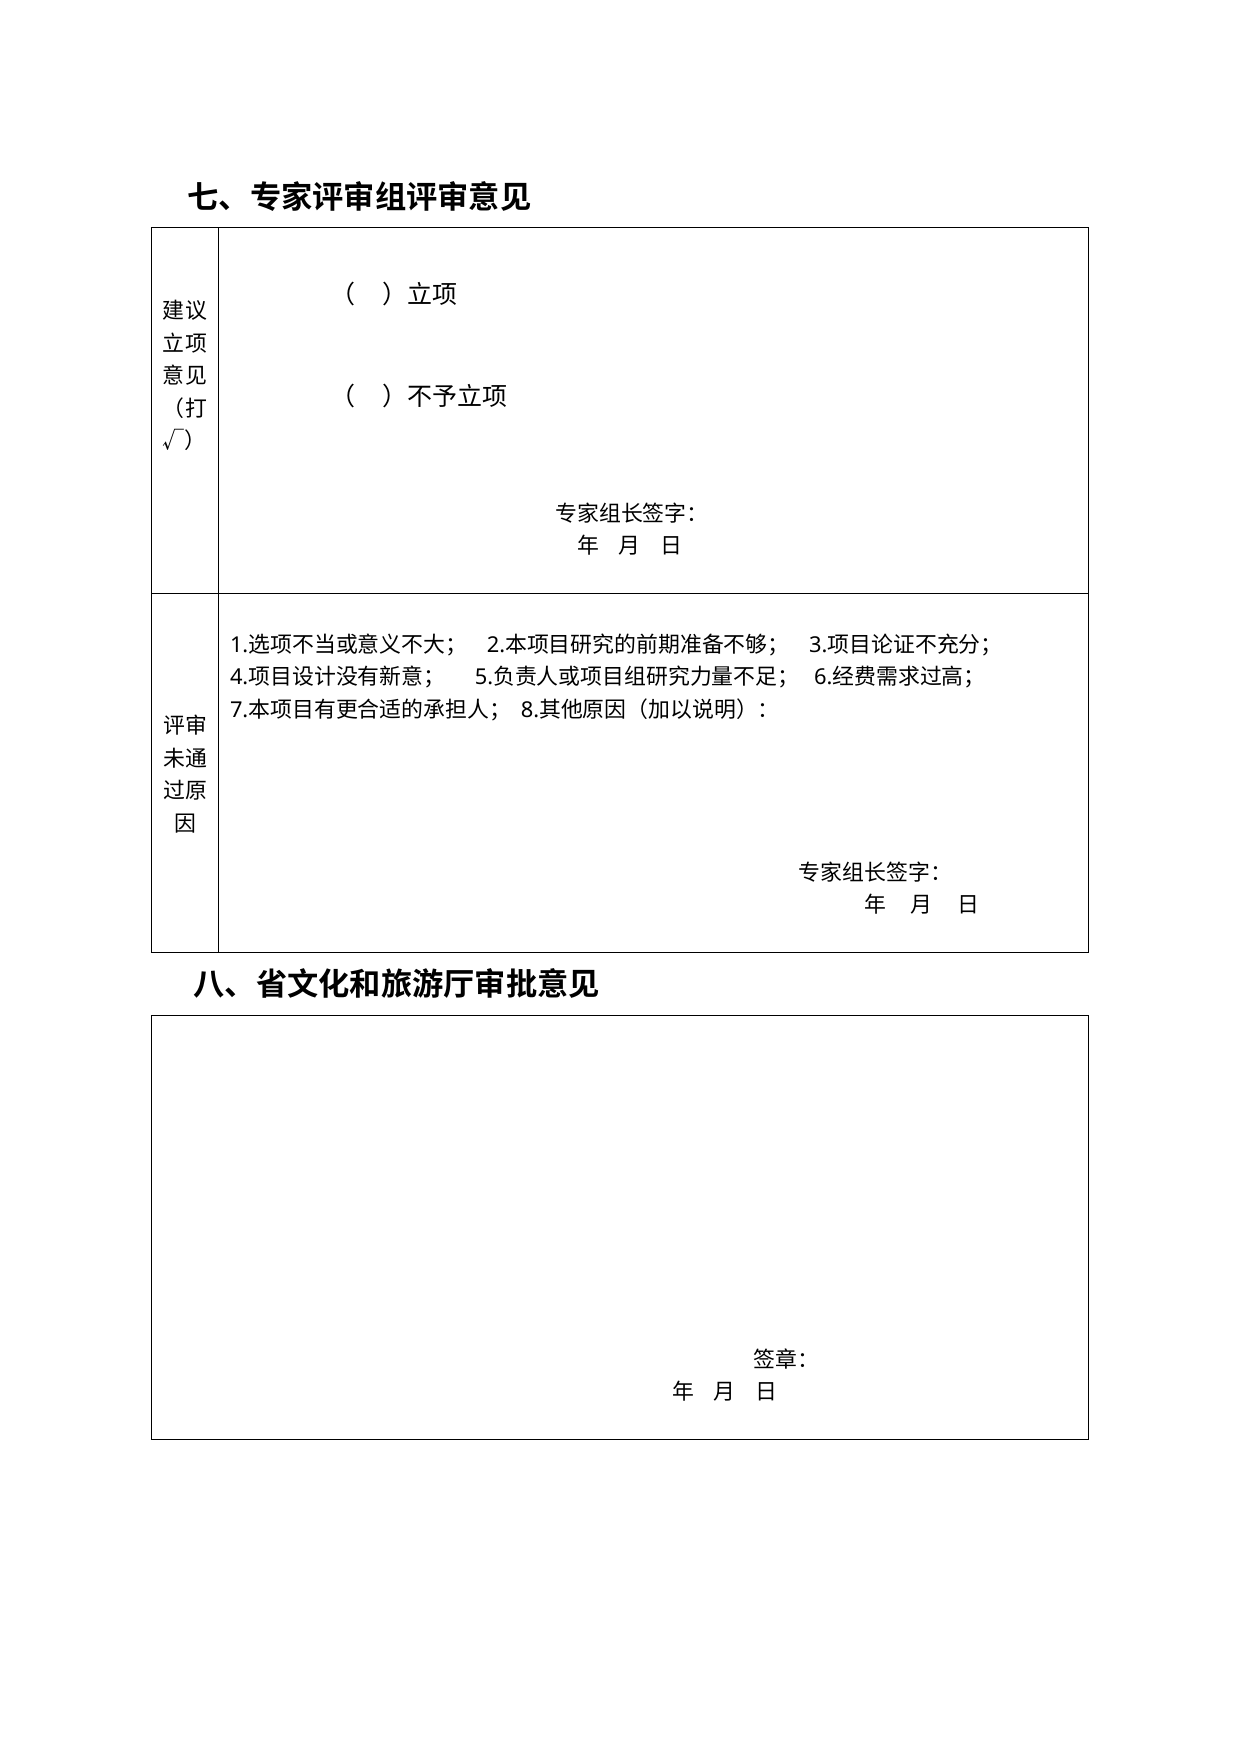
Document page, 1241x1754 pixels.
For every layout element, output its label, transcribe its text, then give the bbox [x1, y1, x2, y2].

table_cell 评审未通过原因 [152, 594, 218, 952]
table_header 签章： 年 月 日 [152, 1016, 1088, 1439]
table_cell 1.选项不当或意义不大； 2.本项目研究的前期准备不够； 3.项目论证不充分； 4.项目设计没有新意； 5.负责人或项目组研究力量不足； 6.经费需求过高； 7.本项目有更合适的承担人； 8.其他原因（加以说明）： 专家组长签字： 年 月 日 [219, 594, 1088, 952]
table_header 建议立项意见（打√） [152, 228, 218, 593]
text 七、专家评审组评审意见 [187, 162, 1053, 227]
table_header （ ）立项 （ ）不予立项 专家组长签字： 年 月 日 [219, 228, 1088, 593]
text 八、省文化和旅游厅审批意见 [187, 965, 1053, 1003]
